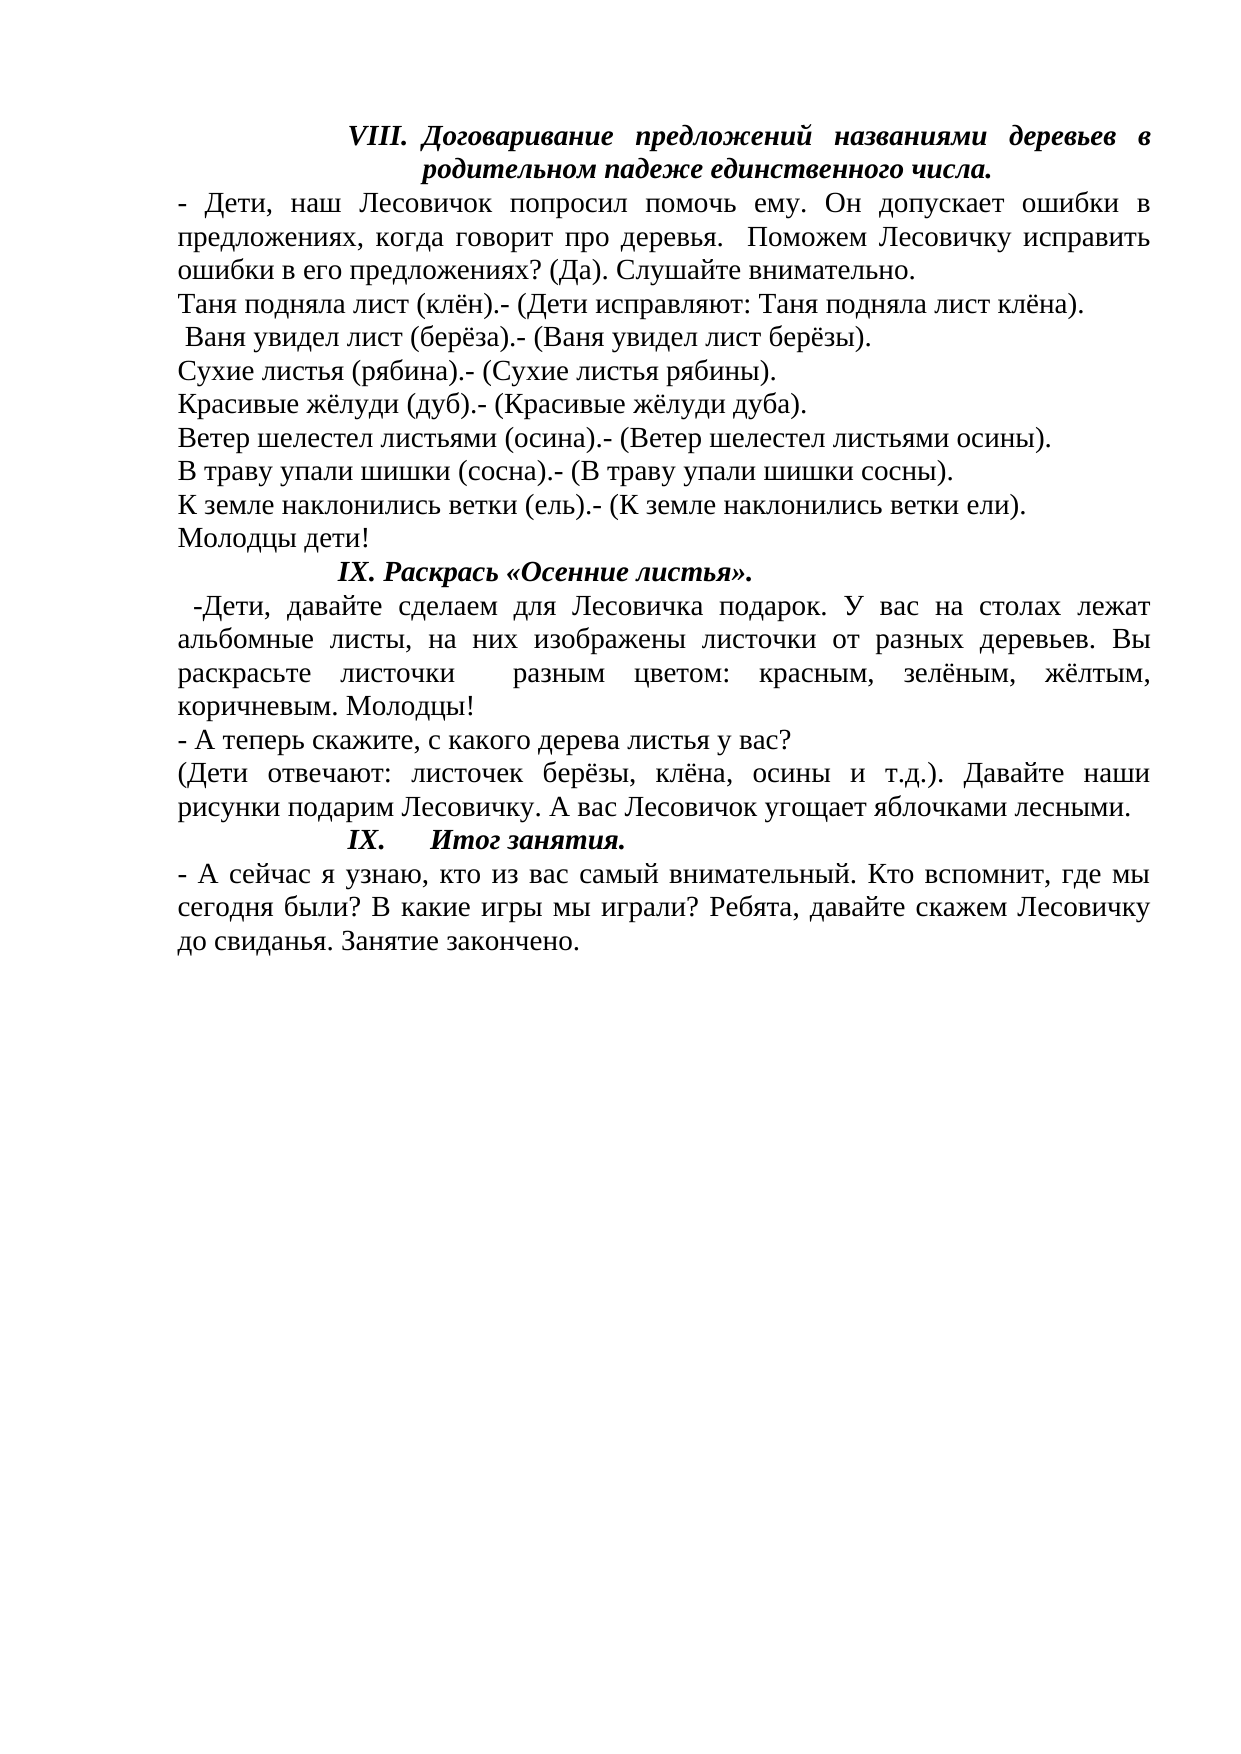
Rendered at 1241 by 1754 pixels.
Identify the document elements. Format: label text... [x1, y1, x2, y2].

text IX. Раскрась «Оcенние листья». [177, 554, 1152, 588]
list Договаривание предложений названиями деревьев в родительном падеже единственного числа. [347, 118, 1152, 185]
text (Дети отвечают: листочек берёзы, клёна, осины и т.д.). Давайте наши рисунки подарим Лесовичку. А вас Лесовичок угощает яблочками лесными. [177, 755, 1152, 822]
list Итог занятия. [347, 822, 1152, 856]
text Ваня увидел лист (берёза).- (Ваня увидел лист берёзы). [177, 319, 1152, 353]
text Сухие листья (рябина).- (Сухие листья рябины). [177, 353, 1152, 386]
text В траву упали шишки (сосна).- (В траву упали шишки сосны). [177, 453, 1152, 487]
text Молодцы дети! [177, 521, 1152, 554]
text Красивые жёлуди (дуб).- (Красивые жёлуди дуба). [177, 386, 1152, 420]
text К земле наклонились ветки (ель).- (К земле наклонились ветки ели). [177, 487, 1152, 521]
text - Дети, наш Лесовичок попросил помочь ему. Он допускает ошибки в предложениях, когда говорит про деревья. Поможем Лесовичку исправить ошибки в его предложениях? (Да). Слушайте внимательно. [177, 185, 1152, 286]
text - А сейчас я узнаю, кто из вас самый внимательный. Кто вспомнит, где мы сегодня были? В какие игры мы играли? Ребята, давайте скажем Лесовичку до свиданья. Занятие закончено. [177, 856, 1152, 957]
text - А теперь скажите, с какого дерева листья у вас? [177, 722, 1152, 755]
text Ветер шелестел листьями (осина).- (Ветер шелестел листьями осины). [177, 420, 1152, 453]
text -Дети, давайте сделаем для Лесовичка подарок. У вас на столах лежат альбомные листы, на них изображены листочки от разных деревьев. Вы раскрасьте листочки разным цветом: красным, зелёным, жёлтым, коричневым. Молодцы! [177, 588, 1152, 722]
text Таня подняла лист (клён).- (Дети исправляют: Таня подняла лист клёна). [177, 286, 1152, 319]
